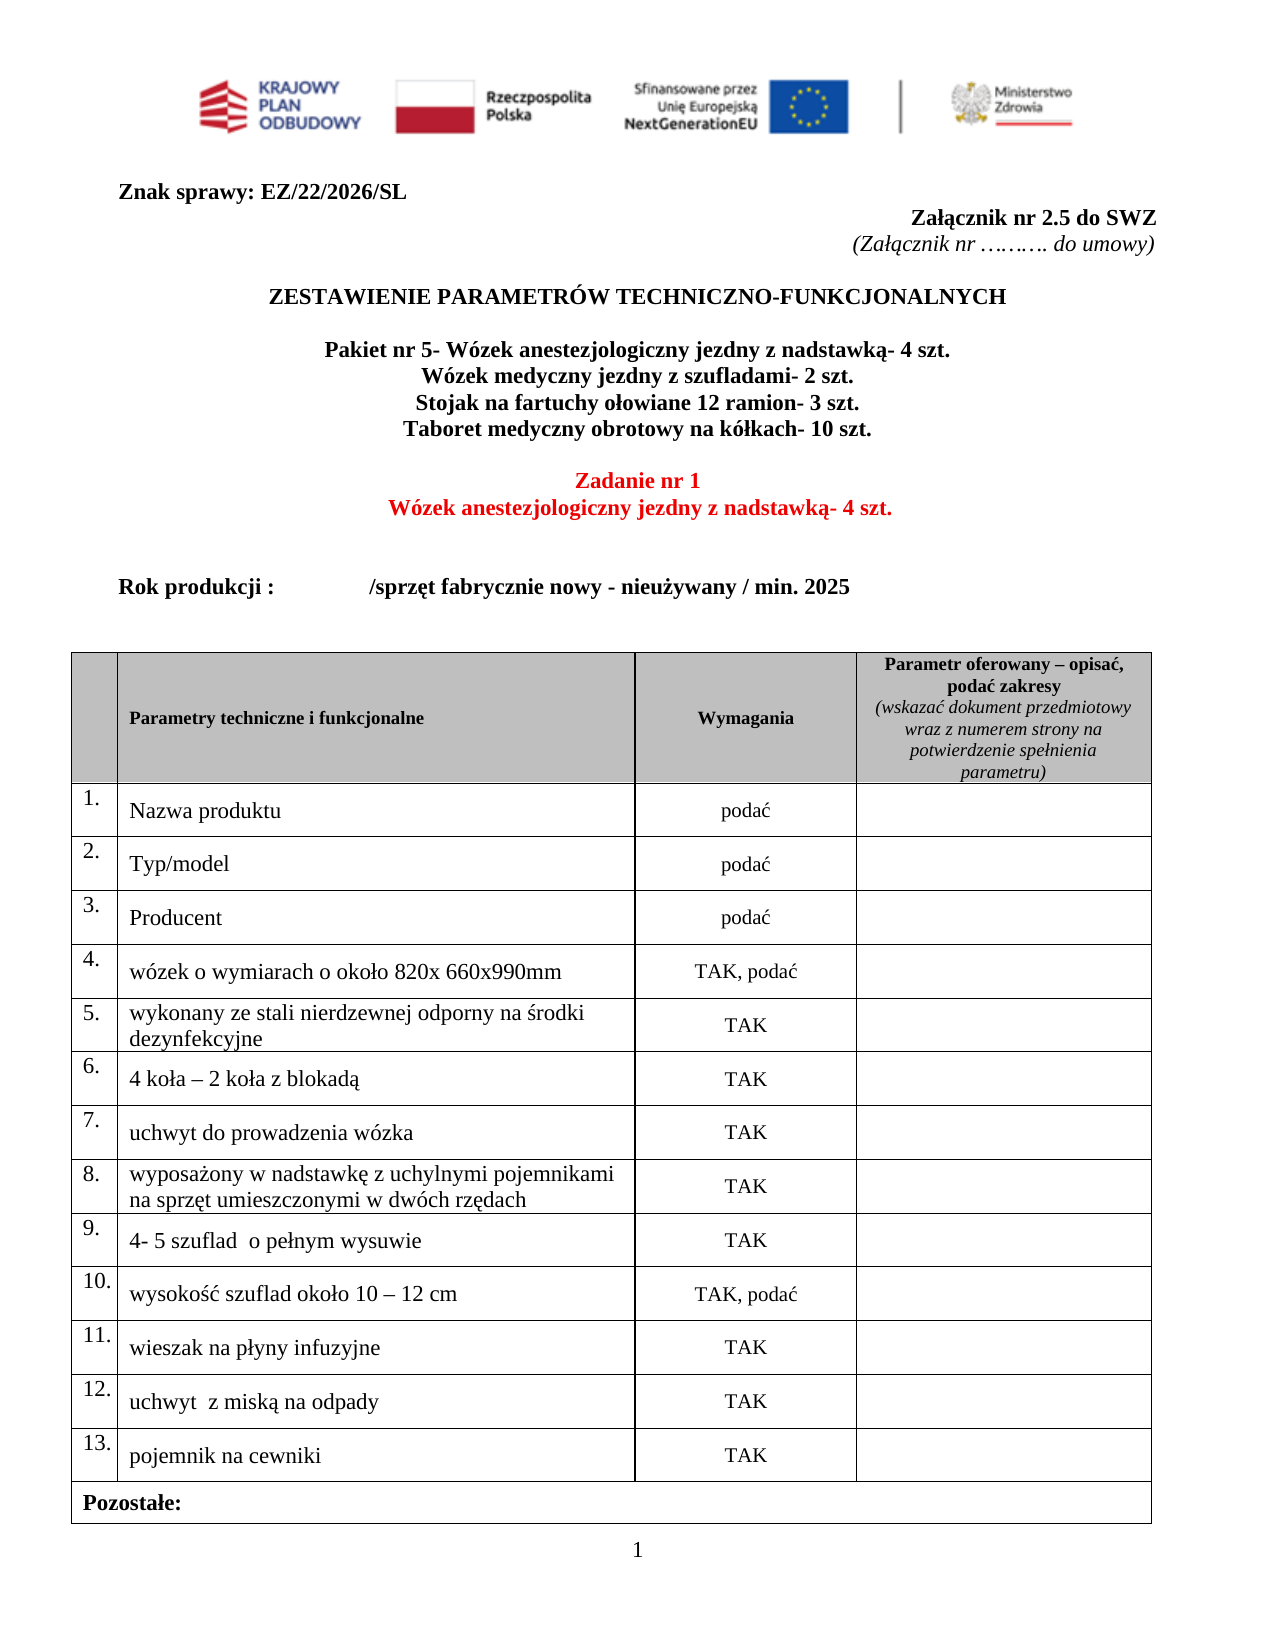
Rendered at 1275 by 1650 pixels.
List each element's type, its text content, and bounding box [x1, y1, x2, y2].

table_cell [72, 1214, 117, 1266]
table_cell Nazwa produktu [118, 784, 634, 836]
table_cell [857, 1321, 1151, 1374]
table_cell [72, 1429, 117, 1481]
table_cell wieszak na płyny infuzyjne [118, 1321, 634, 1374]
table_cell TAK [636, 1106, 856, 1159]
text (Załącznik nr ………. do umowy) [118, 230, 1157, 257]
table_cell TAK [636, 1214, 856, 1266]
table_cell TAK [636, 1052, 856, 1105]
table_cell podać [636, 891, 856, 944]
table_cell TAK, podać [636, 945, 856, 997]
table_cell [72, 945, 117, 997]
table_cell [857, 999, 1151, 1051]
table_cell [72, 1106, 117, 1159]
table_cell TAK [636, 999, 856, 1051]
table_cell [857, 891, 1151, 944]
table_cell 4- 5 szuflad o pełnym wysuwie [118, 1214, 634, 1266]
picture [184, 59, 1091, 150]
text Stojak na fartuchy ołowiane 12 ramion- 3 szt. [118, 388, 1157, 415]
table_header [72, 653, 117, 782]
table_cell [72, 1052, 117, 1105]
table_cell wykonany ze stali nierdzewnej odporny na środki dezynfekcyjne [118, 999, 634, 1051]
table_cell podać [636, 784, 856, 836]
text Rok produkcji : /sprzęt fabrycznie nowy - nieużywany / min. 2025 [118, 573, 1157, 599]
table_cell [857, 1214, 1151, 1266]
table_cell wyposażony w nadstawkę z uchylnymi pojemnikami na sprzęt umieszczonymi w dwóch rzędach [118, 1160, 634, 1212]
table_cell [857, 837, 1151, 890]
table_cell Pozostałe: [72, 1482, 1151, 1523]
table_cell wózek o wymiarach o około 820x 660x990mm [118, 945, 634, 997]
table_cell [72, 837, 117, 890]
table_cell TAK [636, 1321, 856, 1374]
text Wózek anestezjologiczny jezdny z nadstawką- 4 szt. [118, 494, 1157, 520]
table_cell TAK, podać [636, 1267, 856, 1320]
table_header Wymagania [636, 653, 856, 782]
table_header Parametry techniczne i funkcjonalne [118, 653, 634, 782]
table_cell pojemnik na cewniki [118, 1429, 634, 1481]
text ZESTAWIENIE PARAMETRÓW TECHNICZNO-FUNKCJONALNYCH [118, 283, 1157, 309]
text Zadanie nr 1 [118, 468, 1157, 494]
table_cell 4 koła – 2 koła z blokadą [118, 1052, 634, 1105]
table_cell [857, 784, 1151, 836]
table_cell [72, 784, 117, 836]
table_cell TAK [636, 1160, 856, 1212]
table_cell [857, 1106, 1151, 1159]
text Znak sprawy: EZ/22/2026/SL [118, 178, 1157, 204]
table_cell [857, 1375, 1151, 1427]
table_cell uchwyt do prowadzenia wózka [118, 1106, 634, 1159]
table_cell [857, 1052, 1151, 1105]
table_cell [72, 1321, 117, 1374]
table_cell [72, 1267, 117, 1320]
table_cell [72, 1375, 117, 1427]
table_cell Typ/model [118, 837, 634, 890]
table_cell podać [636, 837, 856, 890]
table_cell [72, 999, 117, 1051]
table_cell [72, 1160, 117, 1212]
text Pakiet nr 5- Wózek anestezjologiczny jezdny z nadstawką- 4 szt. [118, 336, 1157, 362]
table_cell TAK [636, 1429, 856, 1481]
table_cell Producent [118, 891, 634, 944]
table_cell TAK [636, 1375, 856, 1427]
table_header Parametr oferowany – opisać, podać zakresy (wskazać dokument przedmiotowy wraz z numerem strony na potwierdzenie spełnienia parametru) [857, 653, 1151, 782]
text Taboret medyczny obrotowy na kółkach- 10 szt. [118, 415, 1157, 441]
table_cell [857, 1267, 1151, 1320]
table_cell [857, 945, 1151, 997]
table_cell [857, 1160, 1151, 1212]
text Załącznik nr 2.5 do SWZ [118, 204, 1157, 230]
table_cell wysokość szuflad około 10 – 12 cm [118, 1267, 634, 1320]
table_cell [857, 1429, 1151, 1481]
table_cell uchwyt z miską na odpady [118, 1375, 634, 1427]
text Wózek medyczny jezdny z szufladami- 2 szt. [118, 362, 1157, 388]
table_cell [72, 891, 117, 944]
